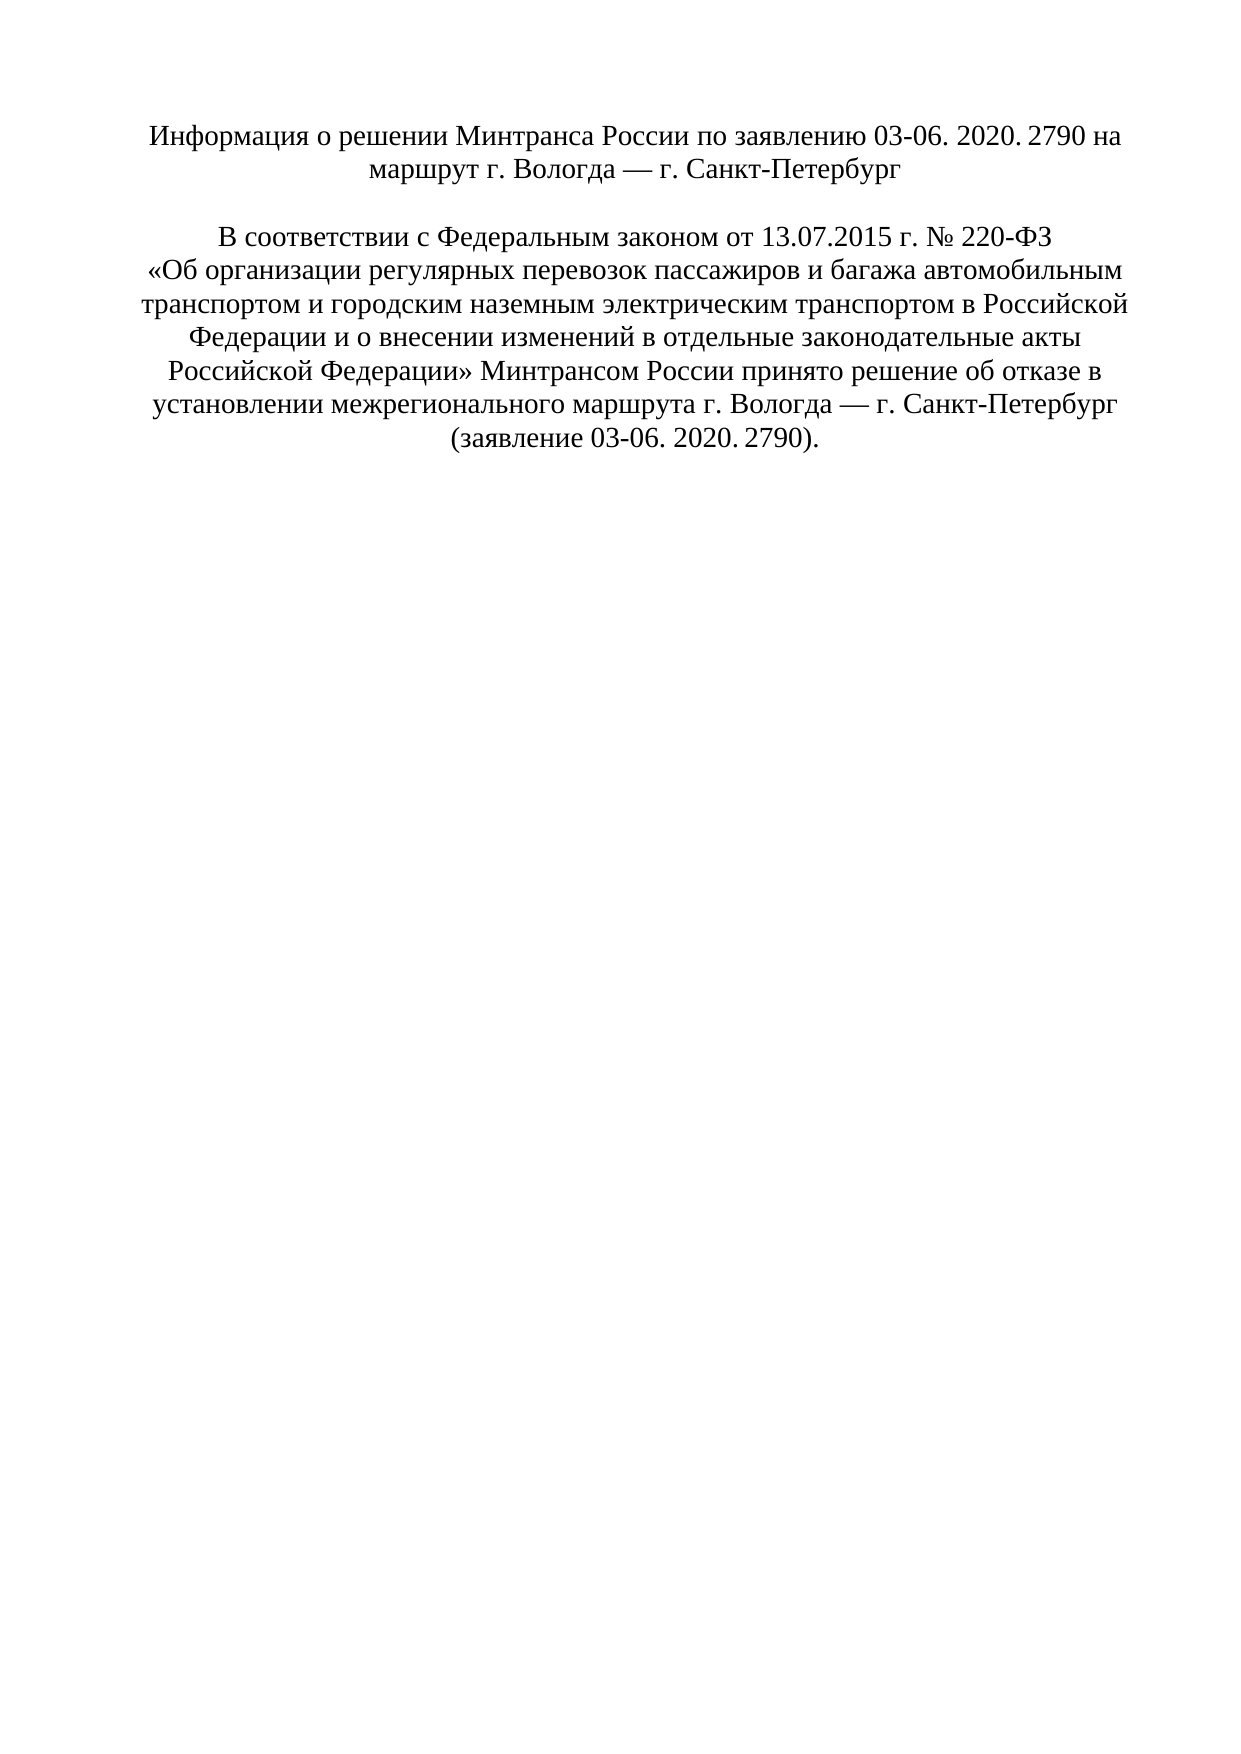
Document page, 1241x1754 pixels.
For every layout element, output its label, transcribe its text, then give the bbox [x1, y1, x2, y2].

text В соответствии с Федеральным законом от 13.07.2015 г. № 220-ФЗ «Об организации регулярных перевозок пассажиров и багажа автомобильным транспортом и городским наземным электрическим транспортом в Российской Федерации и о внесении изменений в отдельные законодательные акты Российской Федерации» Минтрансом России принято решение об отказе в установлении межрегионального маршрута г. Вологда — г. Санкт-Петербург (заявление 03-06. 2020. 2790). [118, 219, 1152, 453]
text Информация о решении Минтранса России по заявлению 03-06. 2020. 2790 на маршрут г. Вологда — г. Санкт-Петербург [118, 118, 1152, 185]
